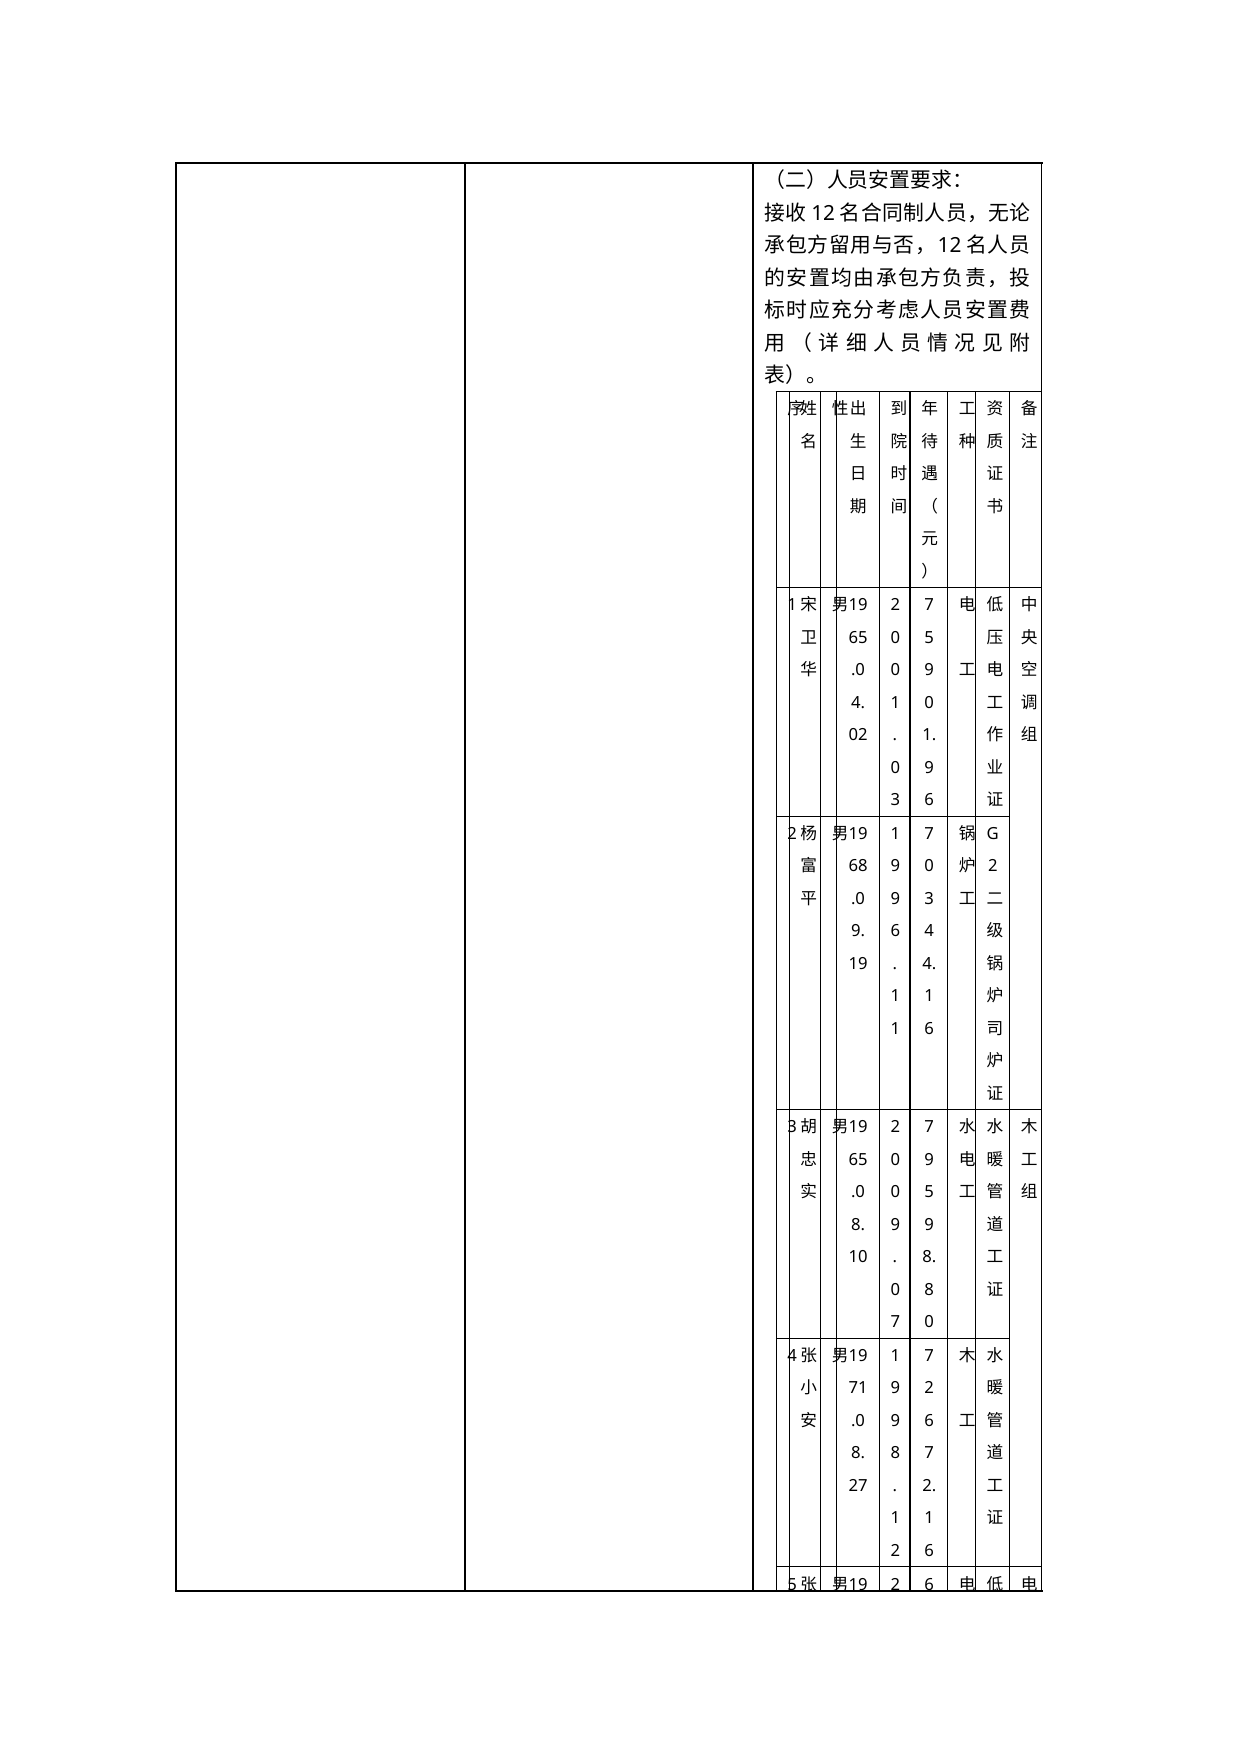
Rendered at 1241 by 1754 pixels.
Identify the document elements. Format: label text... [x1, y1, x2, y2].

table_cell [754, 164, 1041, 1590]
table_cell 1 [177, 164, 464, 1590]
table_cell [466, 164, 752, 1590]
